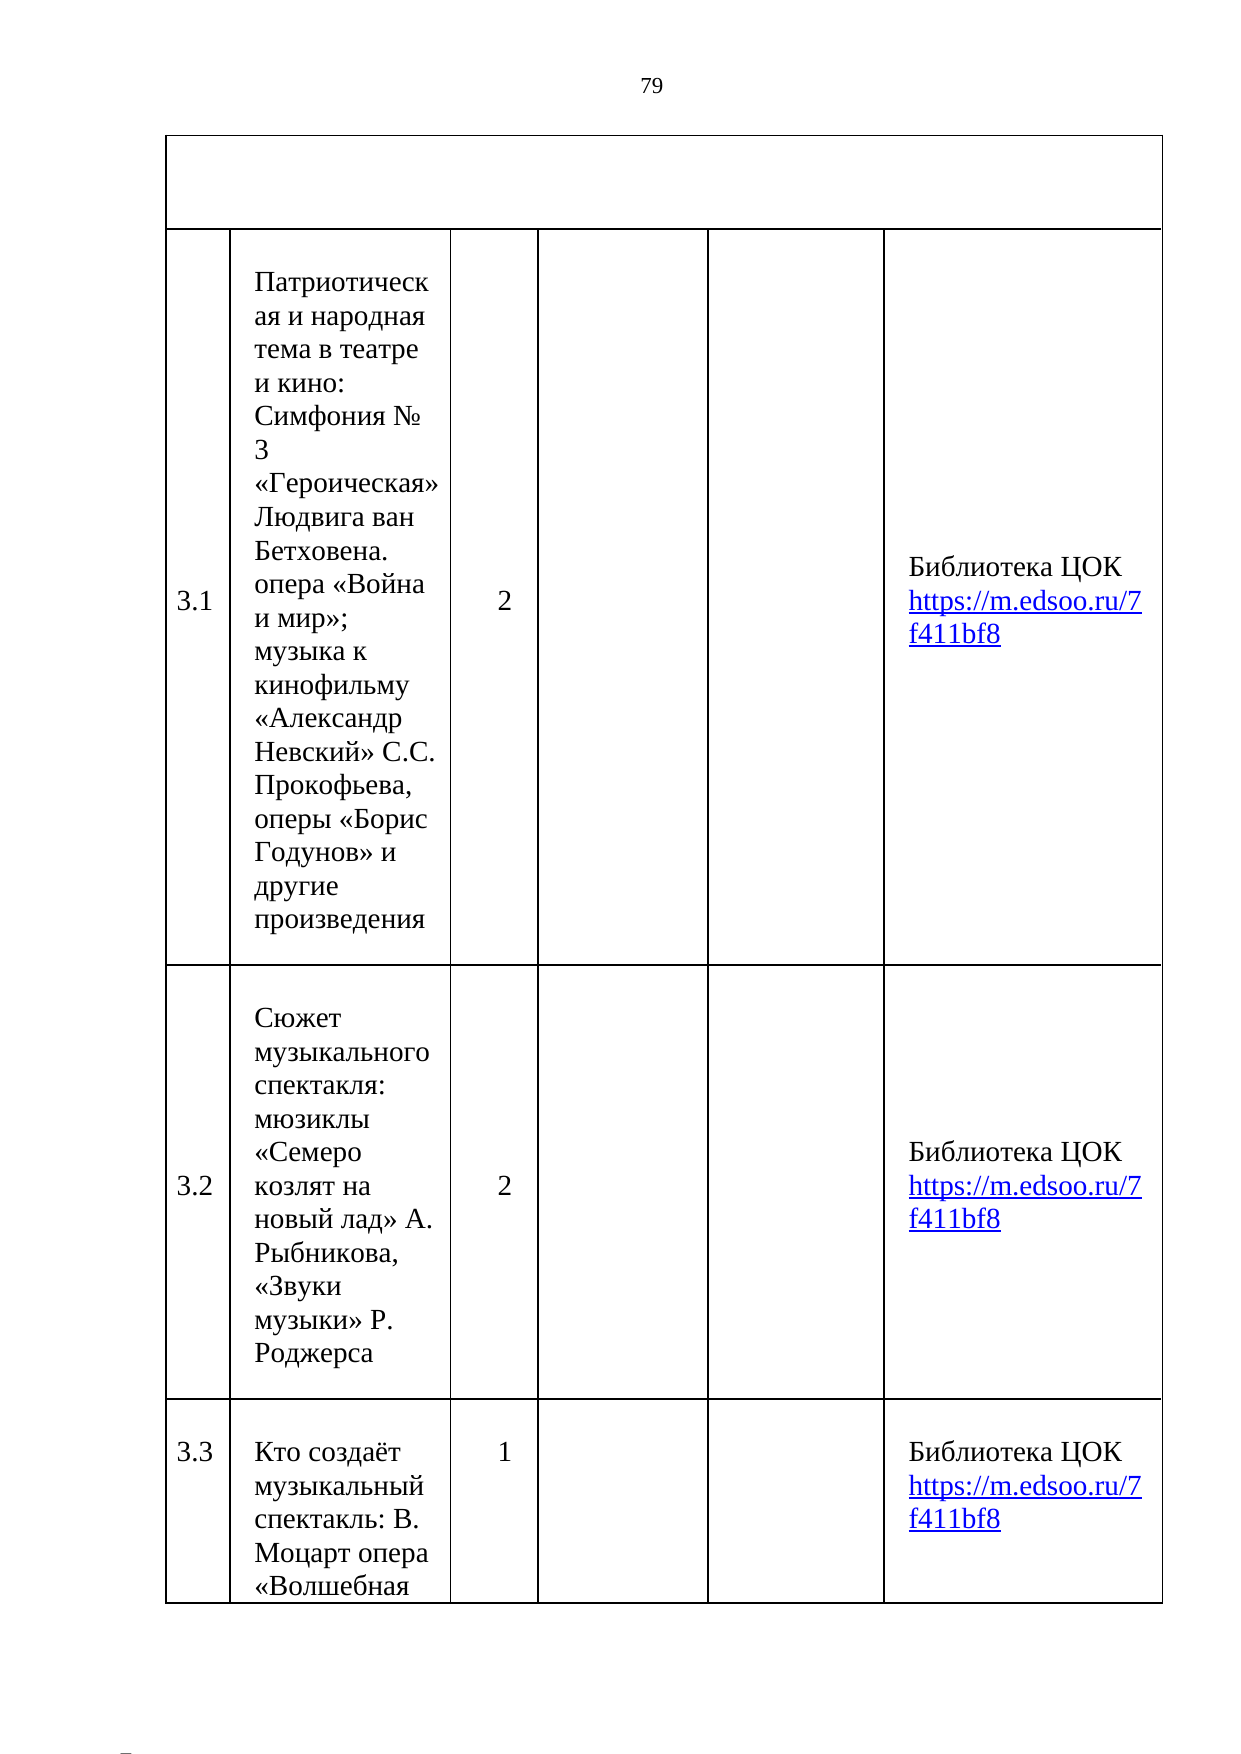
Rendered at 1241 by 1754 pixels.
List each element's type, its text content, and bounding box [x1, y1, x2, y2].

table_cell [539, 966, 707, 1398]
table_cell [167, 136, 1162, 228]
table_cell [709, 1400, 883, 1602]
table_cell [709, 230, 883, 964]
table_cell Патриотическая и народная тема в театре и кино: Симфония № 3 «Героическая» Людвига ван Бетховена. опера «Война и мир»; музыка к кинофильму «Александр Невский» С.С. Прокофьева, оперы «Борис Годунов» и другие произведения [231, 230, 450, 964]
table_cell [885, 964, 1162, 1398]
table_cell 3.3 [167, 1400, 229, 1602]
table_cell [539, 1400, 707, 1602]
table_cell 2 [451, 966, 537, 1398]
table_cell 3.2 [167, 966, 229, 1398]
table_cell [885, 1398, 1162, 1602]
table_cell 2 [451, 230, 537, 964]
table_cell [231, 1400, 450, 1602]
table_cell 3.1 [167, 230, 229, 964]
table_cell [885, 228, 1162, 964]
table_cell [709, 966, 883, 1398]
table_cell 1 [451, 1400, 537, 1602]
table_cell Сюжет музыкального спектакля: мюзиклы «Семеро козлят на новый лад» А. Рыбникова, «Звуки музыки» Р. Роджерса [231, 966, 450, 1398]
table_cell [539, 230, 707, 964]
